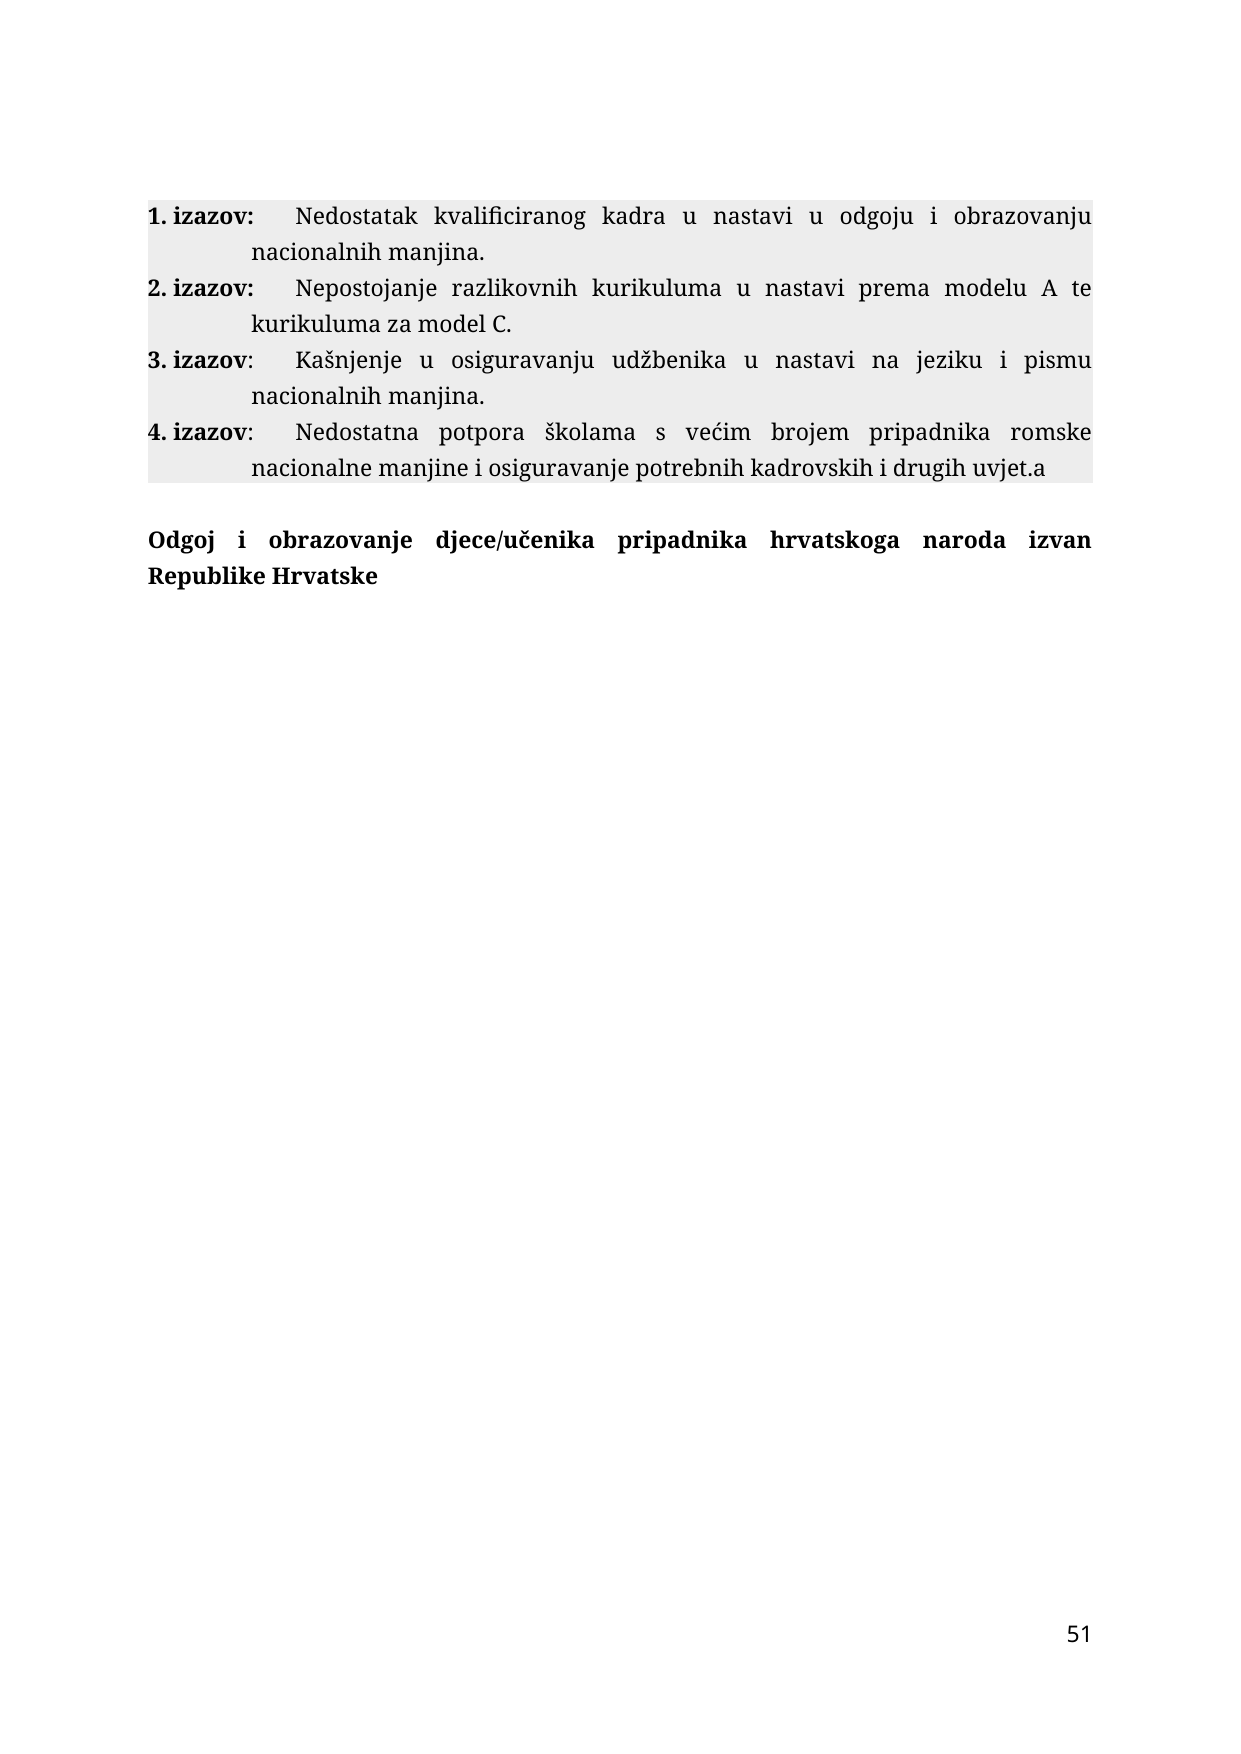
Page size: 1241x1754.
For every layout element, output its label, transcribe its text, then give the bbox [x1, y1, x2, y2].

text Odgoj i obrazovanje djece/učenika pripadnika hrvatskoga naroda izvan Republike Hrvatske [148, 524, 1093, 591]
text 3. izazov: Kašnjenje u osiguravanju udžbenika u nastavi na jeziku i pismu nacionalnih manjina. [148, 344, 1093, 411]
text 4. izazov: Nedostatna potpora školama s većim brojem pripadnika romske nacionalne manjine i osiguravanje potrebnih kadrovskih i drugih uvjet.a [148, 416, 1093, 483]
text 2. izazov: Nepostojanje razlikovnih kurikuluma u nastavi prema modelu A te kurikuluma za model C. [148, 272, 1093, 339]
text 1. izazov: Nedostatak kvalificiranog kadra u nastavi u odgoju i obrazovanju nacionalnih manjina. [148, 200, 1093, 267]
